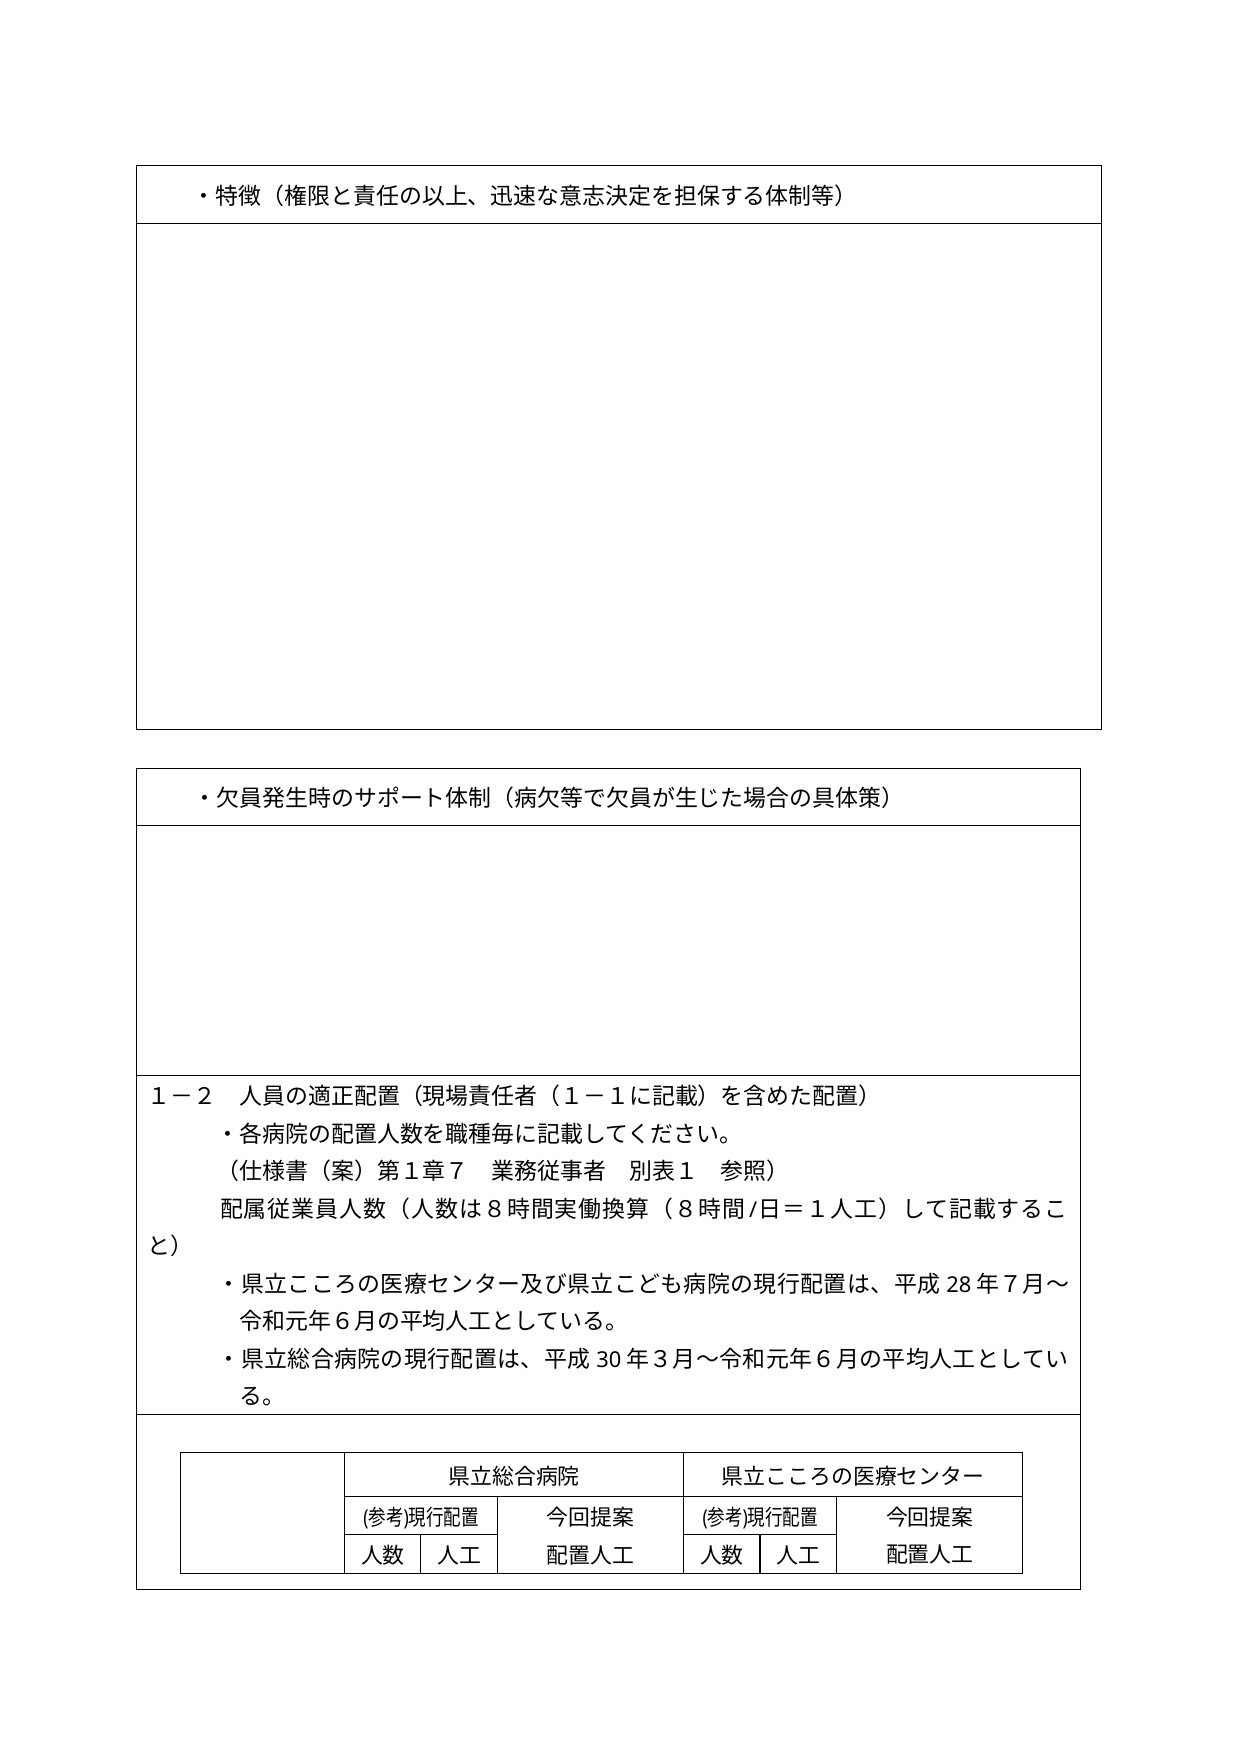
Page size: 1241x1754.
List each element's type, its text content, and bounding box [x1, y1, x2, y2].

table_cell １－２ 人員の適正配置（現場責任者（１－１に記載）を含めた配置） ・各病院の配置人数を職種毎に記載してください。 （仕様書（案）第１章７ 業務従事者 別表１ 参照） 配属従業員人数（人数は８時間実働換算（８時間/日＝１人工）して記載すること） ・県立こころの医療センター及び県立こども病院の現行配置は、平成28年７月～令和元年６月の平均人工としている。 ・県立総合病院の現行配置は、平成30年３月～令和元年６月の平均人工としている。 [137, 1076, 1080, 1413]
table_cell [137, 826, 1080, 1075]
table_cell ・特徴（権限と責任の以上、迅速な意志決定を担保する体制等） [137, 166, 1101, 223]
table_cell [137, 1415, 1080, 1588]
table_cell [137, 224, 1101, 729]
table_header ・欠員発生時のサポート体制（病欠等で欠員が生じた場合の具体策） [137, 769, 1080, 825]
